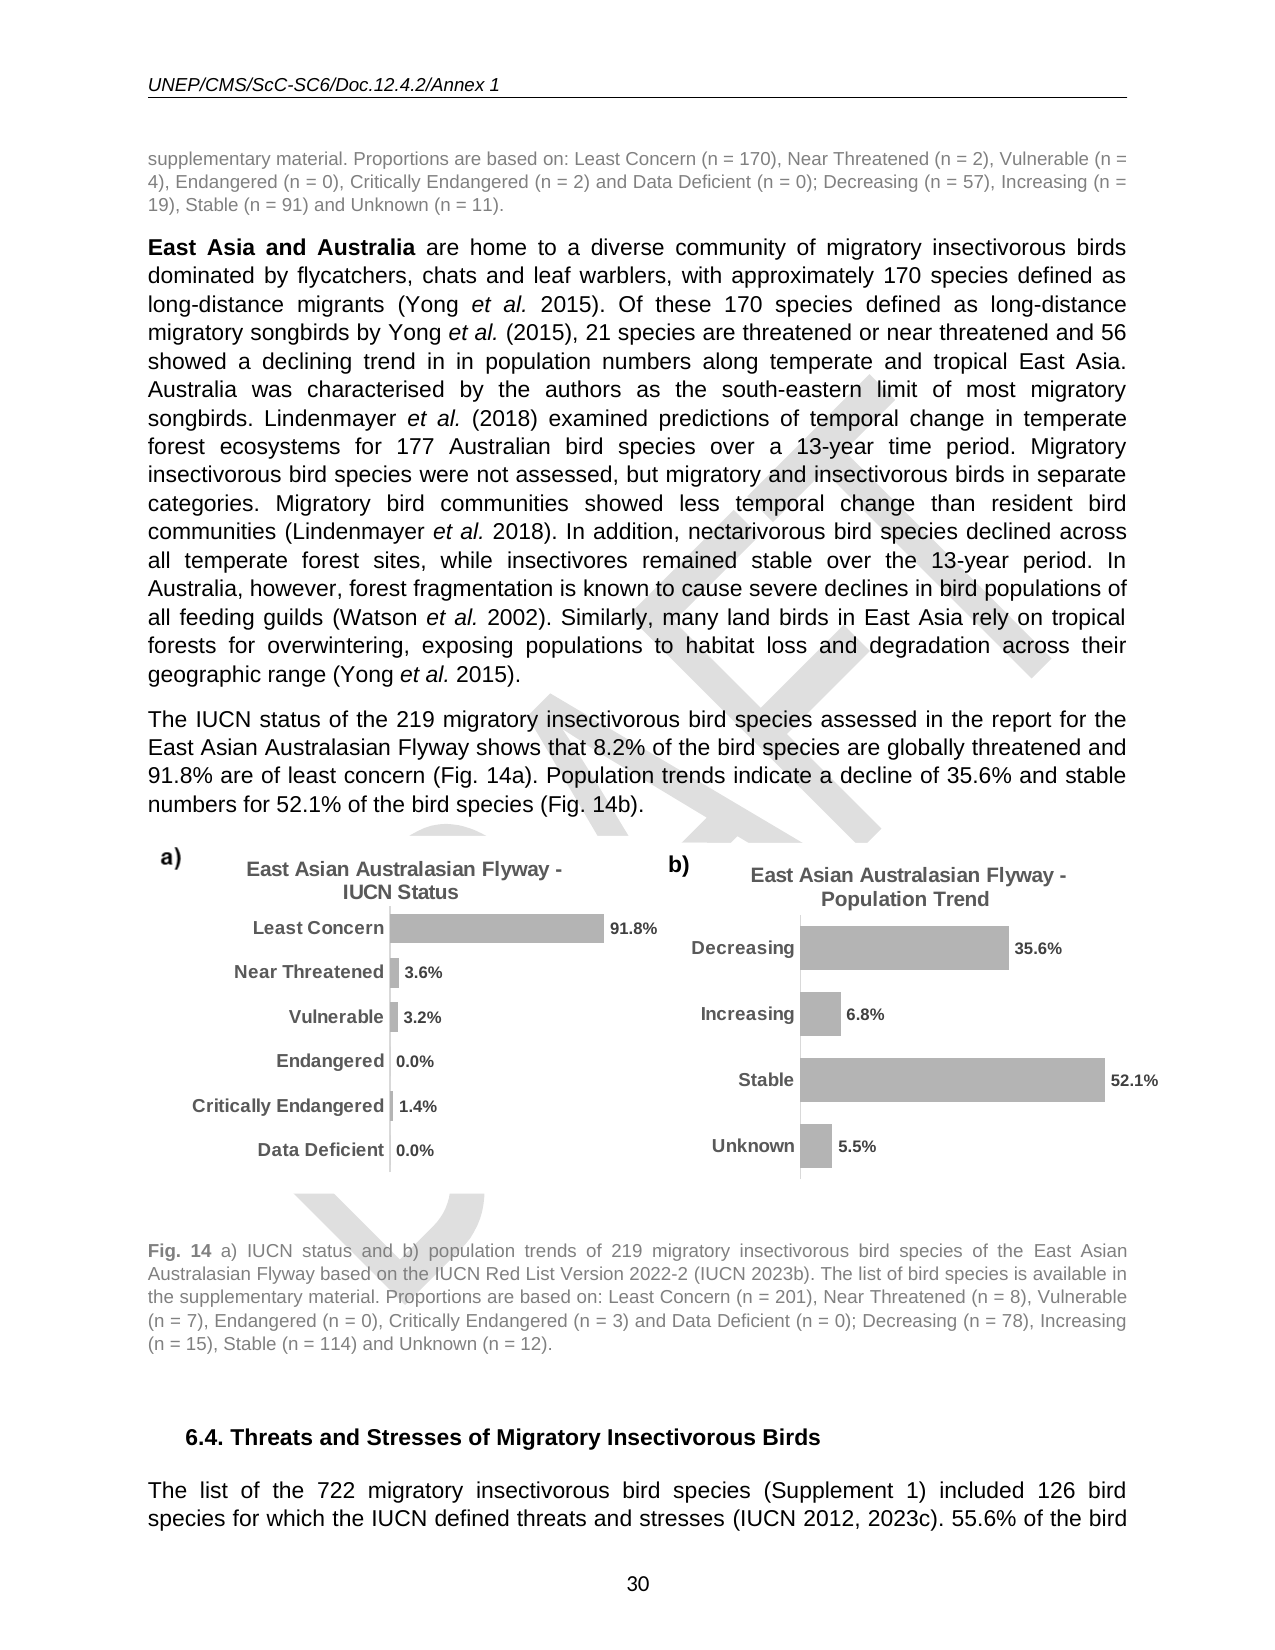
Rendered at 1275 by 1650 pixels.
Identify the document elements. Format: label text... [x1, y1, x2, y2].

text Threats and Stresses of Migratory Insectivorous Birds [185, 1423, 1127, 1450]
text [148, 1477, 1127, 1532]
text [148, 148, 1127, 216]
text Fig. 14 a) IUCN status and b) population trends of 219 migratory insectivorous bird species of the East Asian Australasian Flyway based on the IUCN Red List Version 2022-2 (IUCN 2023b). The list of bird species is available in the supplementary material. Proportions are based on: Least Concern (n = 201), Near Threatened (n = 8), Vulnerable (n = 7), Endangered (n = 0), Critically Endangered (n = 3) and Data Deficient (n = 0); Decreasing (n = 78), Increasing (n = 15), Stable (n = 114) and Unknown (n = 12). [148, 1240, 1127, 1354]
text The IUCN status of the 219 migratory insectivorous bird species assessed in the report for the East Asian Australasian Flyway shows that 8.2% of the bird species are globally threatened and 91.8% are of least concern (Fig. 14a). Population trends indicate a decline of 35.6% and stable numbers for 52.1% of the bird species (Fig. 14b). [148, 706, 1127, 817]
text East Asia and Australia are home to a diverse community of migratory insectivorous birds dominated by flycatchers, chats and leaf warblers, with approximately 170 species defined as long-distance migrants (Yong et al. 2015). Of these 170 species defined as long-distance migratory songbirds by Yong et al. (2015), 21 species are threatened or near threatened and 56 showed a declining trend in in population numbers along temperate and tropical East Asia. Australia was characterised by the authors as the south-eastern limit of most migratory songbirds. Lindenmayer et al. (2018) examined predictions of temporal change in temperate forest ecosystems for 177 Australian bird species over a 13-year time period. Migratory insectivorous bird species were not assessed, but migratory and insectivorous birds in separate categories. Migratory bird communities showed less temporal change than resident bird communities (Lindenmayer et al. 2018). In addition, nectarivorous bird species declined across all temperate forest sites, while insectivores remained stable over the 13-year period. In Australia, however, forest fragmentation is known to cause severe declines in bird populations of all feeding guilds (Watson et al. 2002). Similarly, many land birds in East Asia rely on tropical forests for overwintering, exposing populations to habitat loss and degradation across their geographic range (Yong et al. 2015). [148, 234, 1127, 687]
picture [146, 835, 196, 884]
